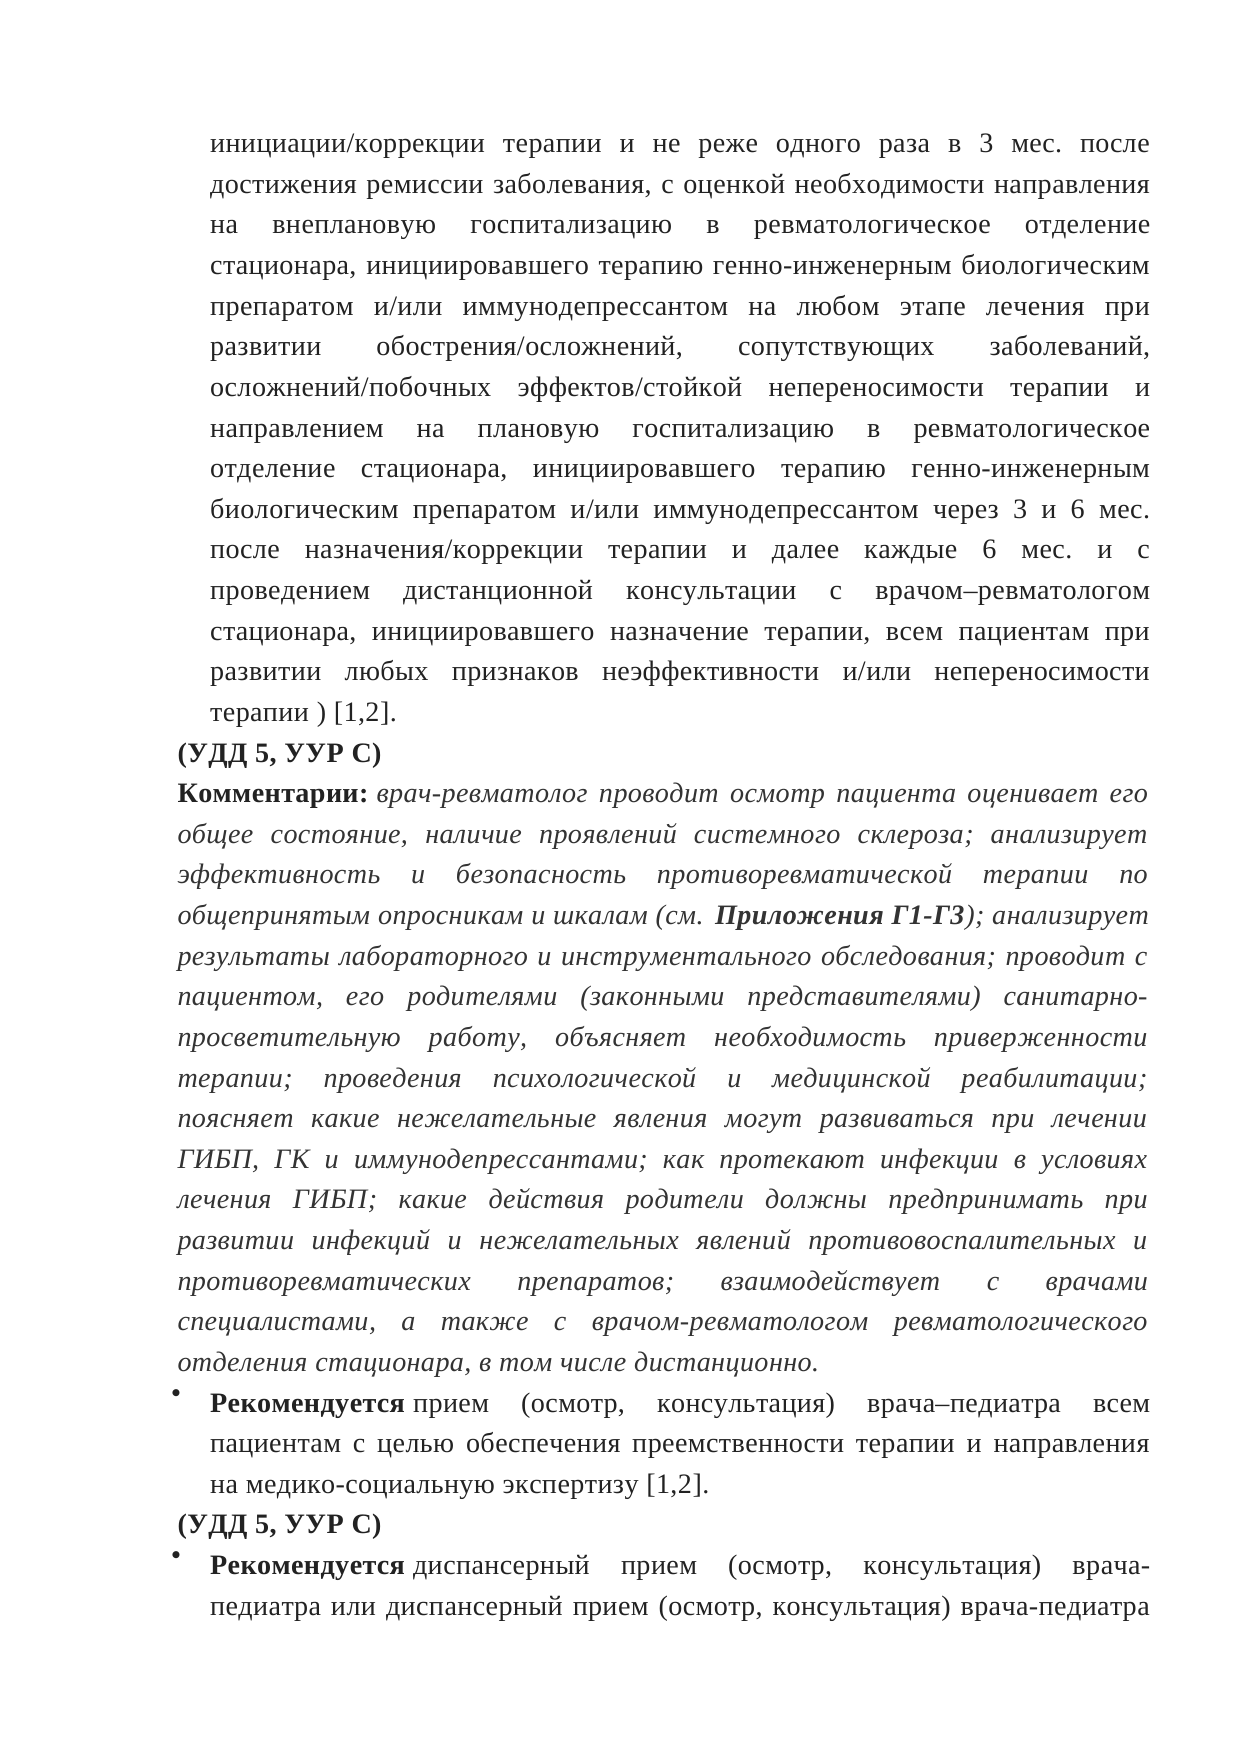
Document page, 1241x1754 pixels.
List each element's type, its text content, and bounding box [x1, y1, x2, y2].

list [172, 118, 1152, 727]
list Рекомендуется прием (осмотр, консультация) врача–педиатра всем пациентам с целью обеспечения преемственности терапии и направления на медико-социальную экспертизу [1,2]. [172, 1377, 1152, 1499]
text Комментарии: врач-ревматолог проводит осмотр пациента оценивает его общее состояние, наличие проявлений системного склероза; анализирует эффективность и безопасность противоревматической терапии по общепринятым опросникам и шкалам (см. Приложения Г1-Г3); анализирует результаты лабораторного и инструментального обследования; проводит с пациентом, его родителями (законными представителями) санитарно-просветительную работу, объясняет необходимость приверженности терапии; проведения психологической и медицинской реабилитации; поясняет какие нежелательные явления могут развиваться при лечении ГИБП, ГК и иммунодепрессантами; как протекают инфекции в условиях лечения ГИБП; какие действия родители должны предпринимать при развитии инфекций и нежелательных явлений противовоспалительных и противоревматических препаратов; взаимодействует с врачами специалистами, а также с врачом-ревматологом ревматологического отделения стационара, в том числе дистанционно. [177, 768, 1152, 1377]
text (УДД 5, УУР С) [177, 1499, 1152, 1540]
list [172, 1540, 1152, 1621]
text (УДД 5, УУР С) [177, 727, 1152, 768]
